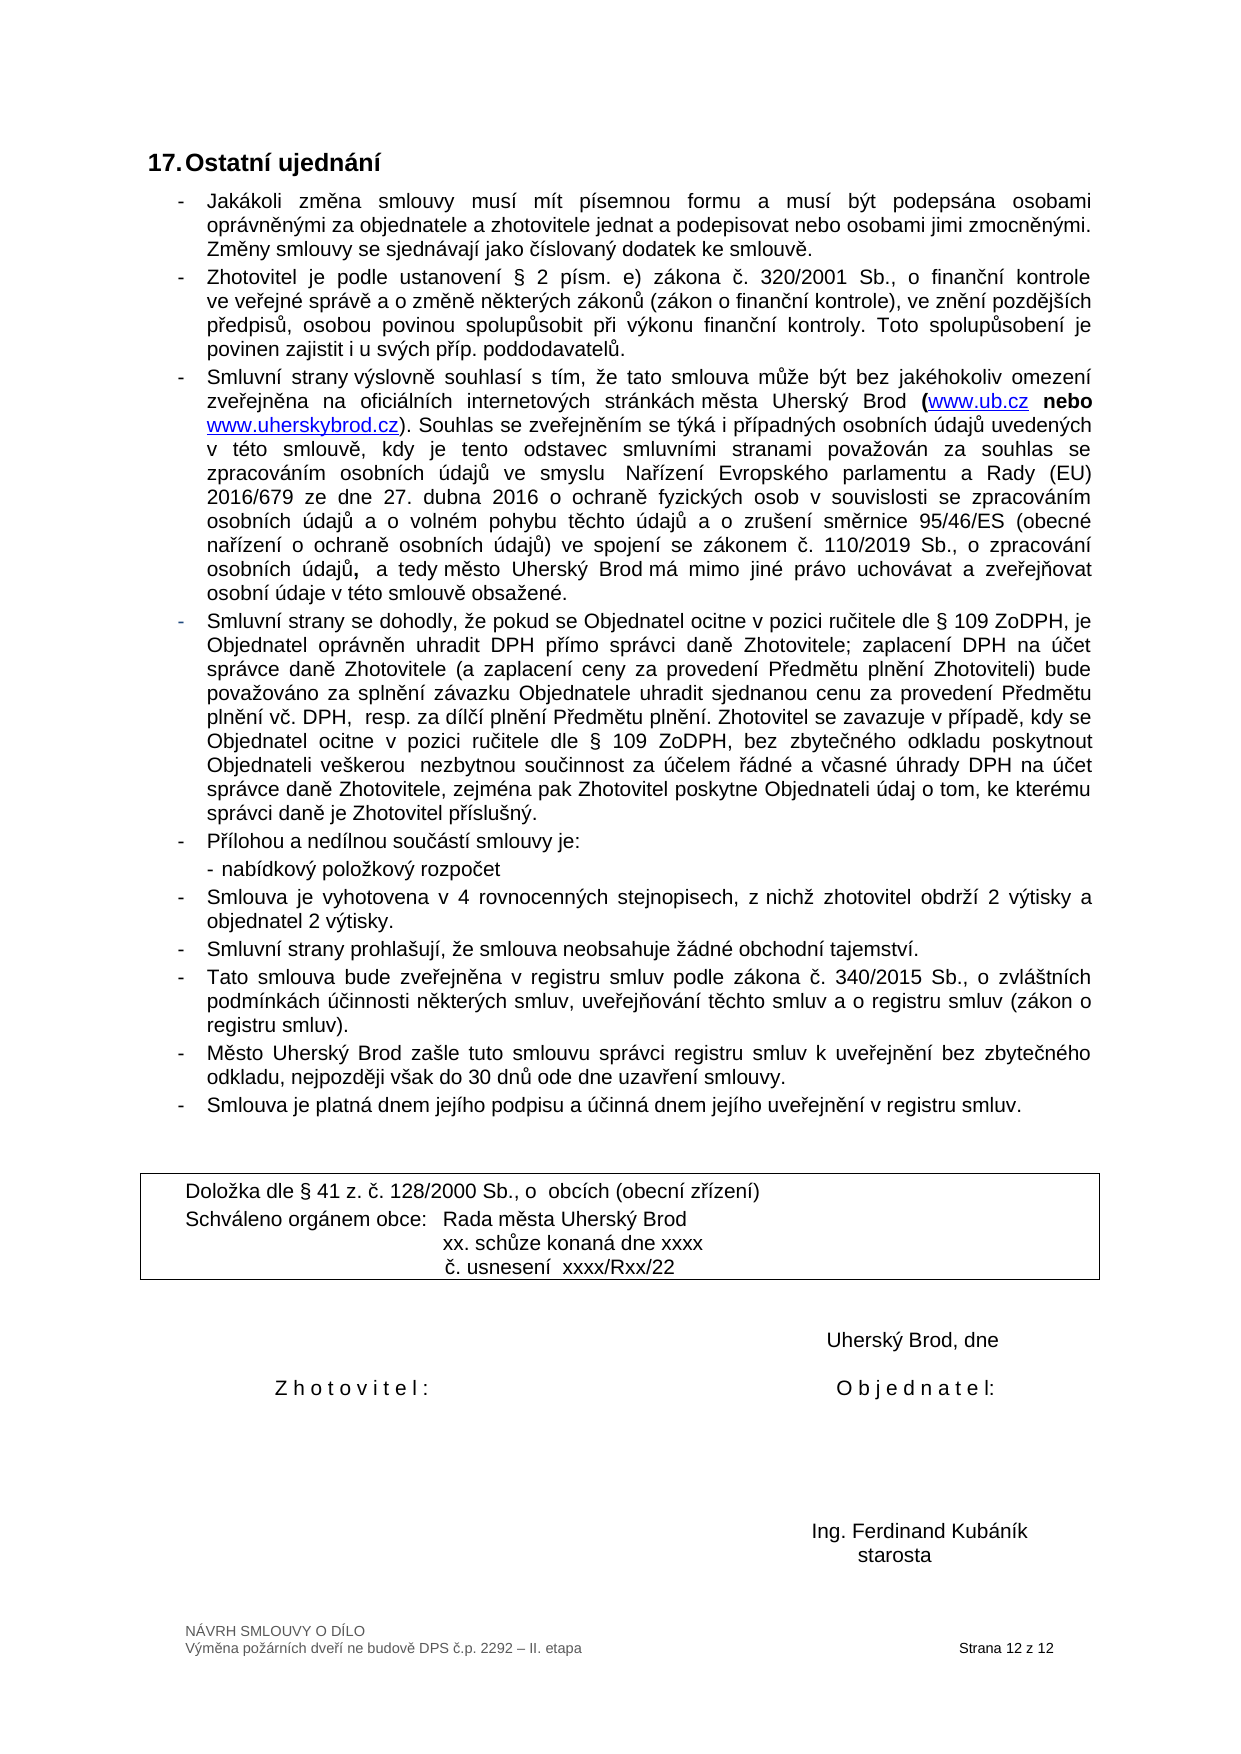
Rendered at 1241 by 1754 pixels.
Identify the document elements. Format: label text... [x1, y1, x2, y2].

table_header Doložka dle § 41 z. č. 128/2000 Sb., o obcích (obecní zřízení) [141, 1174, 1099, 1207]
table_cell xx. schůze konaná dne xxxx č. usnesení xxxx/Rxx/22 [141, 1231, 1099, 1278]
text Město Uherský Brod zašle tuto smlouvu správci registru smluv k uveřejnění bez zbytečného odkladu, nejpozději však do 30 dnů ode dne uzavření smlouvy. [177, 1041, 1093, 1089]
text Ing. Ferdinand Kubáník [185, 1519, 1093, 1543]
text Uherský Brod, dne [185, 1327, 1093, 1351]
text Tato smlouva bude zveřejněna v registru smluv podle zákona č. 340/2015 Sb., o zvláštních podmínkách účinnosti některých smluv, uveřejňování těchto smluv a o registru smluv (zákon o registru smluv). [177, 965, 1093, 1037]
text Jakákoli změna smlouvy musí mít písemnou formu a musí být podepsána osobami oprávněnými za objednatele a zhotovitele jednat a podepisovat nebo osobami jimi zmocněnými. Změny smlouvy se sjednávají jako číslovaný dodatek ke smlouvě. [177, 189, 1093, 261]
text Zhotovitel je podle ustanovení § 2 písm. e) zákona č. 320/2001 Sb., o finanční kontrole ve veřejné správě a o změně některých zákonů (zákon o finanční kontrole), ve znění pozdějších předpisů, osobou povinou spolupůsobit při výkonu finanční kontroly. Toto spolupůsobení je povinen zajistit i u svých příp. poddodavatelů. [177, 265, 1093, 361]
subtitle Ostatní ujednání [148, 148, 1093, 176]
text Přílohou a nedílnou součástí smlouvy je: [177, 828, 1093, 852]
text Z h o t o v i t e l : O b j e d n a t e l: [185, 1375, 1093, 1399]
text starosta [185, 1543, 1093, 1567]
text Smlouva je vyhotovena v 4 rovnocenných stejnopisech, z nichž zhotovitel obdrží 2 výtisky a objednatel 2 výtisky. [177, 885, 1093, 933]
text Smlouva je platná dnem jejího podpisu a účinná dnem jejího uveřejnění v registru smluv. [177, 1093, 1093, 1117]
table_cell Schváleno orgánem obce: Rada města Uherský Brod [141, 1207, 1099, 1231]
text Smluvní strany výslovně souhlasí s tím, že tato smlouva může být bez jakéhokoliv omezení zveřejněna na oficiálních internetových stránkách města Uherský Brod (www.ub.cz nebo www.uherskybrod.cz). Souhlas se zveřejněním se týká i případných osobních údajů uvedených v této smlouvě, kdy je tento odstavec smluvními stranami považován za souhlas se zpracováním osobních údajů ve smyslu Nařízení Evropského parlamentu a Rady (EU) 2016/679 ze dne 27. dubna 2016 o ochraně fyzických osob v souvislosti se zpracováním osobních údajů a o volném pohybu těchto údajů a o zrušení směrnice 95/46/ES (obecné nařízení o ochraně osobních údajů) ve spojení se zákonem č. 110/2019 Sb., o zpracování osobních údajů, a tedy město Uherský Brod má mimo jiné právo uchovávat a zveřejňovat osobní údaje v této smlouvě obsažené. [177, 365, 1093, 604]
text Smluvní strany se dohodly, že pokud se Objednatel ocitne v pozici ručitele dle § 109 ZoDPH, je Objednatel oprávněn uhradit DPH přímo správci daně Zhotovitele; zaplacení DPH na účet správce daně Zhotovitele (a zaplacení ceny za provedení Předmětu plnění Zhotoviteli) bude považováno za splnění závazku Objednatele uhradit sjednanou cenu za provedení Předmětu plnění vč. DPH, resp. za dílčí plnění Předmětu plnění. Zhotovitel se zavazuje v případě, kdy se Objednatel ocitne v pozici ručitele dle § 109 ZoDPH, bez zbytečného odkladu poskytnout Objednateli veškerou nezbytnou součinnost za účelem řádné a včasné úhrady DPH na účet správce daně Zhotovitele, zejména pak Zhotovitel poskytne Objednateli údaj o tom, ke kterému správci daně je Zhotovitel příslušný. [177, 609, 1093, 824]
text Smluvní strany prohlašují, že smlouva neobsahuje žádné obchodní tajemství. [177, 937, 1093, 961]
text - nabídkový položkový rozpočet [207, 857, 1093, 881]
